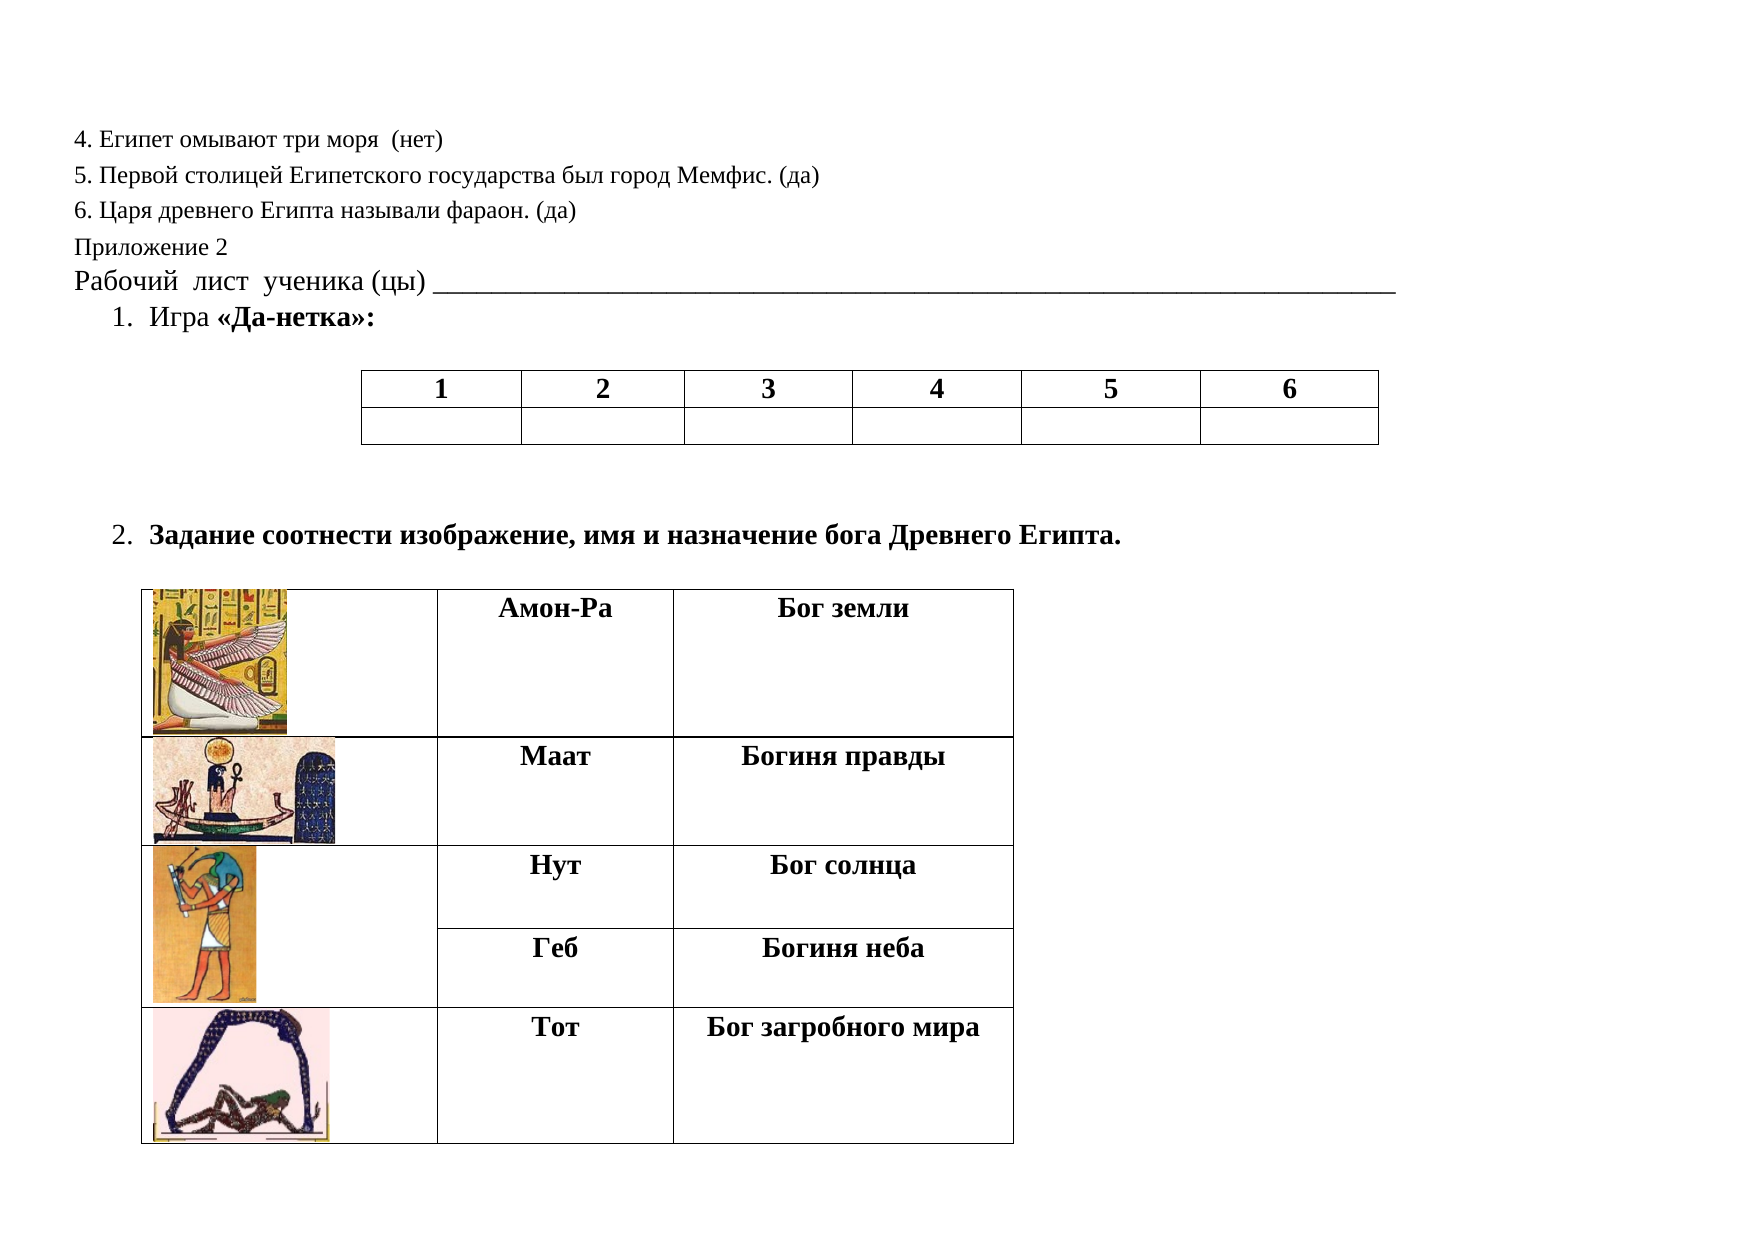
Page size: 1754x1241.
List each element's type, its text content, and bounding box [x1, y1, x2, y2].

table_cell Бог солнца [674, 846, 1013, 928]
table_cell [142, 846, 437, 1007]
table_header 3 [685, 371, 852, 407]
text 5. Первой столицей Египетского государства был город Мемфис. (да) [74, 154, 1665, 188]
list Игра «Да-нетка»: [111, 298, 1665, 332]
table_cell Бог загробного мира [674, 1008, 1013, 1143]
table_header 5 [1022, 371, 1200, 407]
list Задание соотнести изображение, имя и назначение бога Древнего Египта. [111, 517, 1665, 551]
table_cell [362, 408, 521, 444]
table_cell Маат [438, 738, 673, 845]
table_cell [853, 408, 1021, 444]
picture [153, 589, 287, 735]
table_cell Нут [438, 846, 673, 928]
table_cell Геб [438, 929, 673, 1007]
table_header [142, 590, 437, 736]
table_cell [685, 408, 852, 444]
text Приложение 2 [74, 226, 1665, 260]
table_header Бог земли [674, 590, 1013, 736]
picture [153, 846, 257, 1003]
table_cell [142, 738, 437, 845]
table_header Амон-Ра [438, 590, 673, 736]
table_header 6 [1201, 371, 1378, 407]
picture [153, 1008, 330, 1142]
table_cell Богиня правды [674, 738, 1013, 845]
table_cell Тот [438, 1008, 673, 1143]
table_cell [522, 408, 684, 444]
picture [153, 737, 336, 844]
table_cell [142, 1008, 437, 1143]
table_header 2 [522, 371, 684, 407]
table_cell Богиня неба [674, 929, 1013, 1007]
table_cell [1022, 408, 1200, 444]
table_cell [1201, 408, 1378, 444]
table_header 4 [853, 371, 1021, 407]
table_header 1 [362, 371, 521, 407]
text Рабочий лист ученика (цы) __________________________________________________________________ [74, 262, 1665, 296]
text 6. Царя древнего Египта называли фараон. (да) [74, 190, 1665, 224]
text 4. Египет омывают три моря (нет) [74, 118, 1665, 152]
